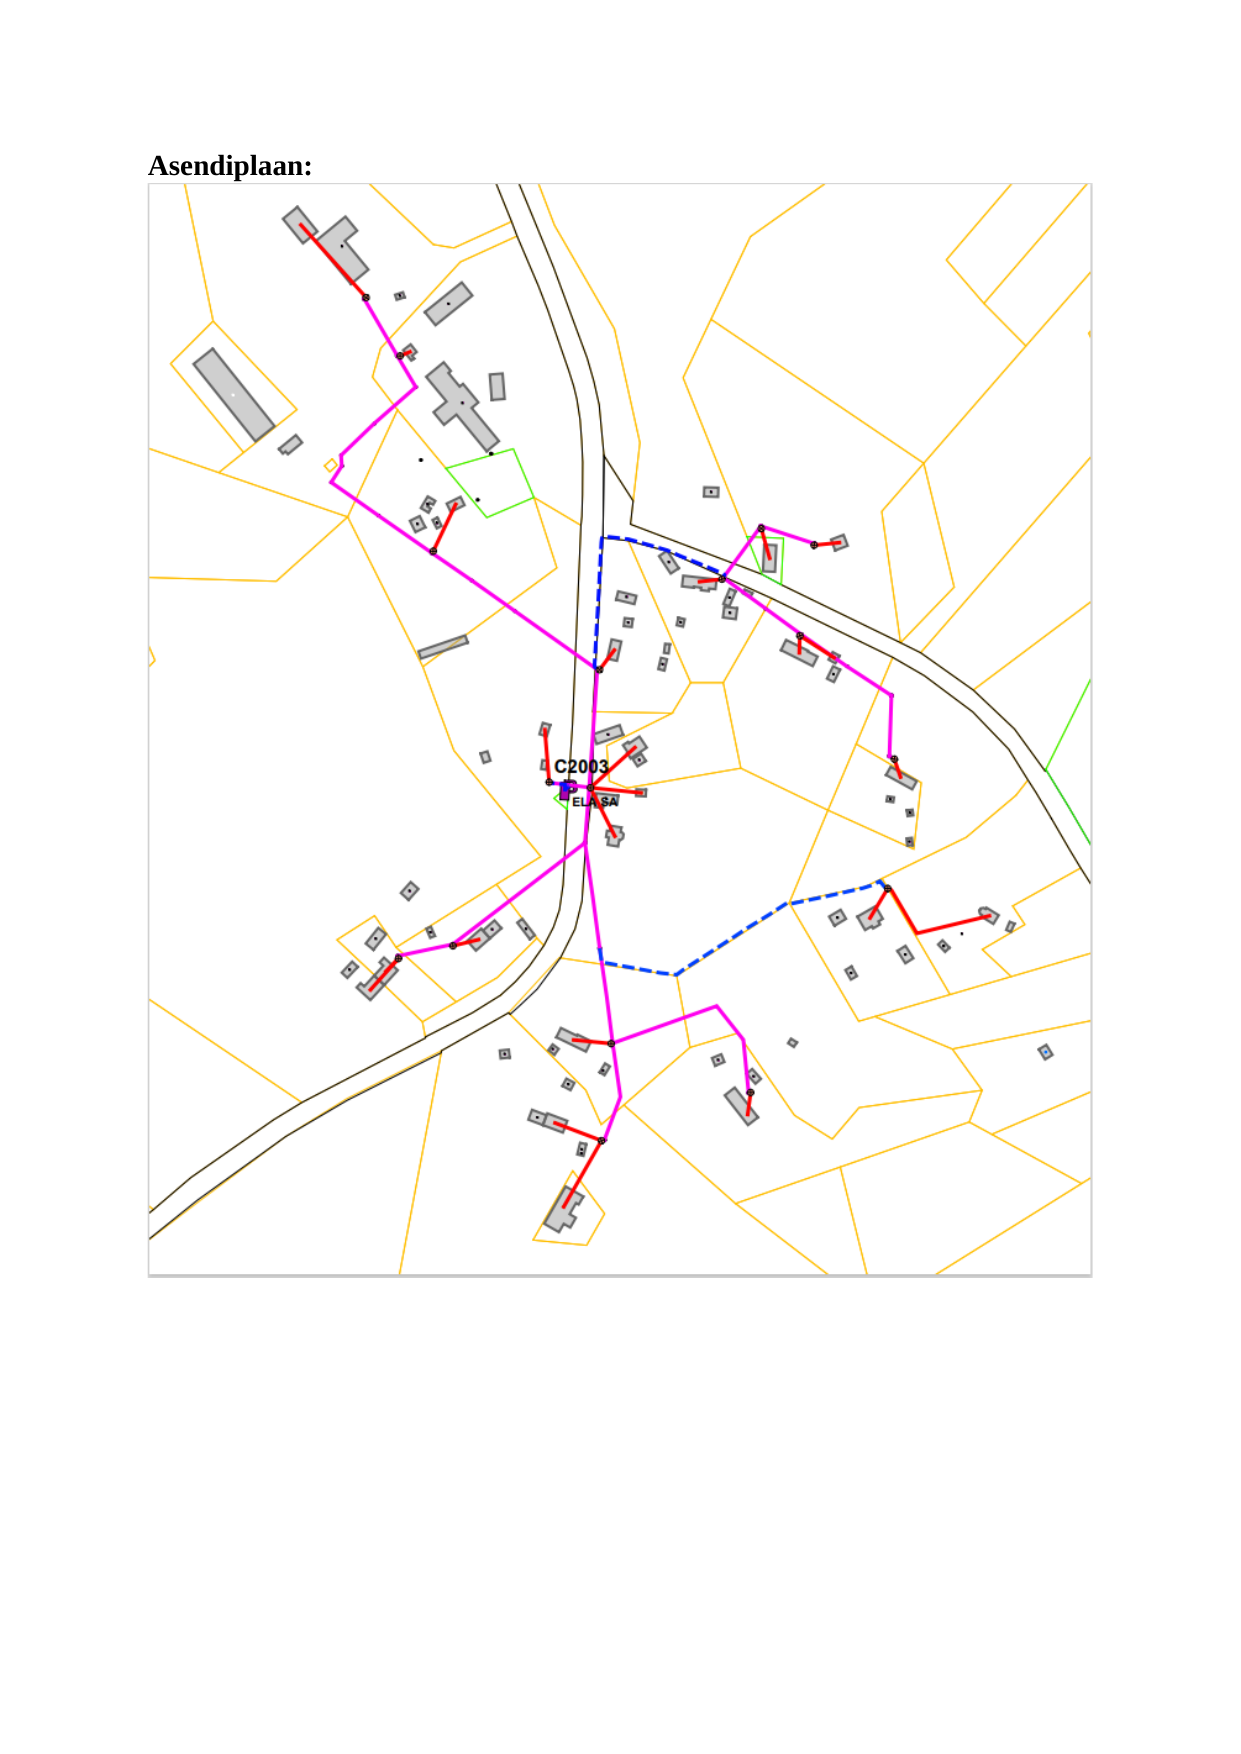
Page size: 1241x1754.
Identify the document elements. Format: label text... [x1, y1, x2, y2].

picture [147, 183, 1093, 1278]
text Asendiplaan: [148, 148, 1093, 183]
